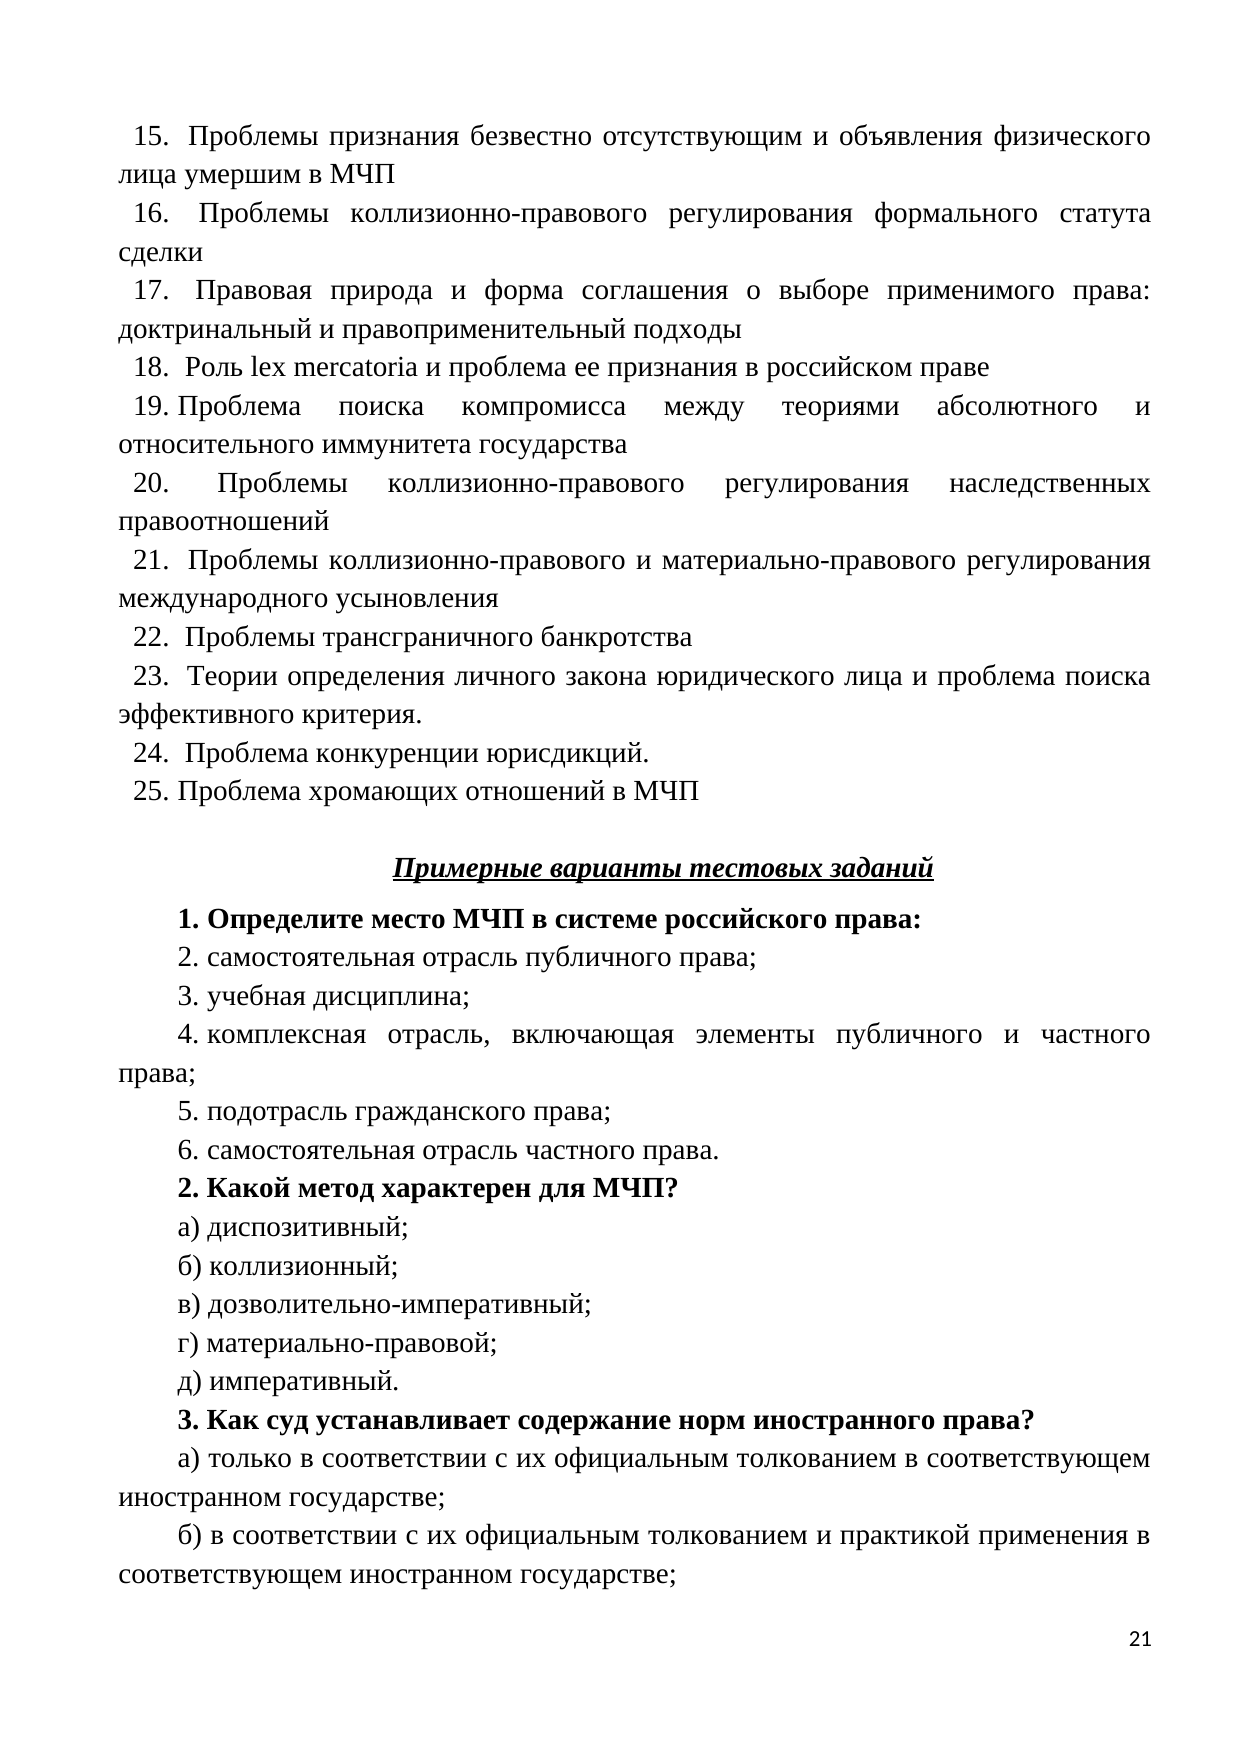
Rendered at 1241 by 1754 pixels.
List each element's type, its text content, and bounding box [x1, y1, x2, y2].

list Роль lex mercatoria и проблема ее признания в российском праве [118, 349, 1152, 383]
list Проблемы коллизионно-правового и материально-правового регулирования международного усыновления [118, 542, 1152, 614]
list Проблемы коллизионно-правового регулирования наследственных правоотношений [118, 465, 1152, 537]
list Проблемы трансграничного банкротства [118, 619, 1152, 653]
text 2. Какой метод характерен для МЧП? [118, 1171, 1152, 1204]
text а) только в соответствии с их официальным толкованием в соответствующем иностранном государстве; [118, 1440, 1152, 1512]
list подотрасль гражданского права; [118, 1093, 1152, 1127]
text 3. Как суд устанавливает содержание норм иностранного права? [118, 1402, 1152, 1435]
list Правовая природа и форма соглашения о выборе применимого права: доктринальный и правоприменительный подходы [118, 272, 1152, 344]
text Примерные варианты тестовых заданий [118, 850, 1152, 884]
list учебная дисциплина; [118, 978, 1152, 1011]
list Проблема поиска компромисса между теориями абсолютного и относительного иммунитета государства [118, 388, 1152, 460]
list Проблемы коллизионно-правового регулирования формального статута сделки [118, 195, 1152, 267]
list самостоятельная отрасль частного права. [118, 1132, 1152, 1166]
list комплексная отрасль, включающая элементы публичного и частного права; [118, 1016, 1152, 1088]
list Определите место МЧП в системе российского права: [118, 901, 1152, 934]
text а) диспозитивный; [118, 1209, 1152, 1243]
list Проблема хромающих отношений в МЧП [118, 773, 1152, 807]
text б) коллизионный; [118, 1248, 1152, 1281]
list Теории определения личного закона юридического лица и проблема поиска эффективного критерия. [118, 658, 1152, 730]
text д) императивный. [118, 1363, 1152, 1397]
text в) дозволительно-императивный; [118, 1286, 1152, 1320]
list Проблема конкуренции юрисдикций. [118, 735, 1152, 768]
text б) в соответствии с их официальным толкованием и практикой применения в соответствующем иностранном государстве; [118, 1517, 1152, 1589]
text г) материально-правовой; [118, 1325, 1152, 1358]
list самостоятельная отрасль публичного права; [118, 939, 1152, 973]
list Проблемы признания безвестно отсутствующим и объявления физического лица умершим в МЧП [118, 118, 1152, 190]
